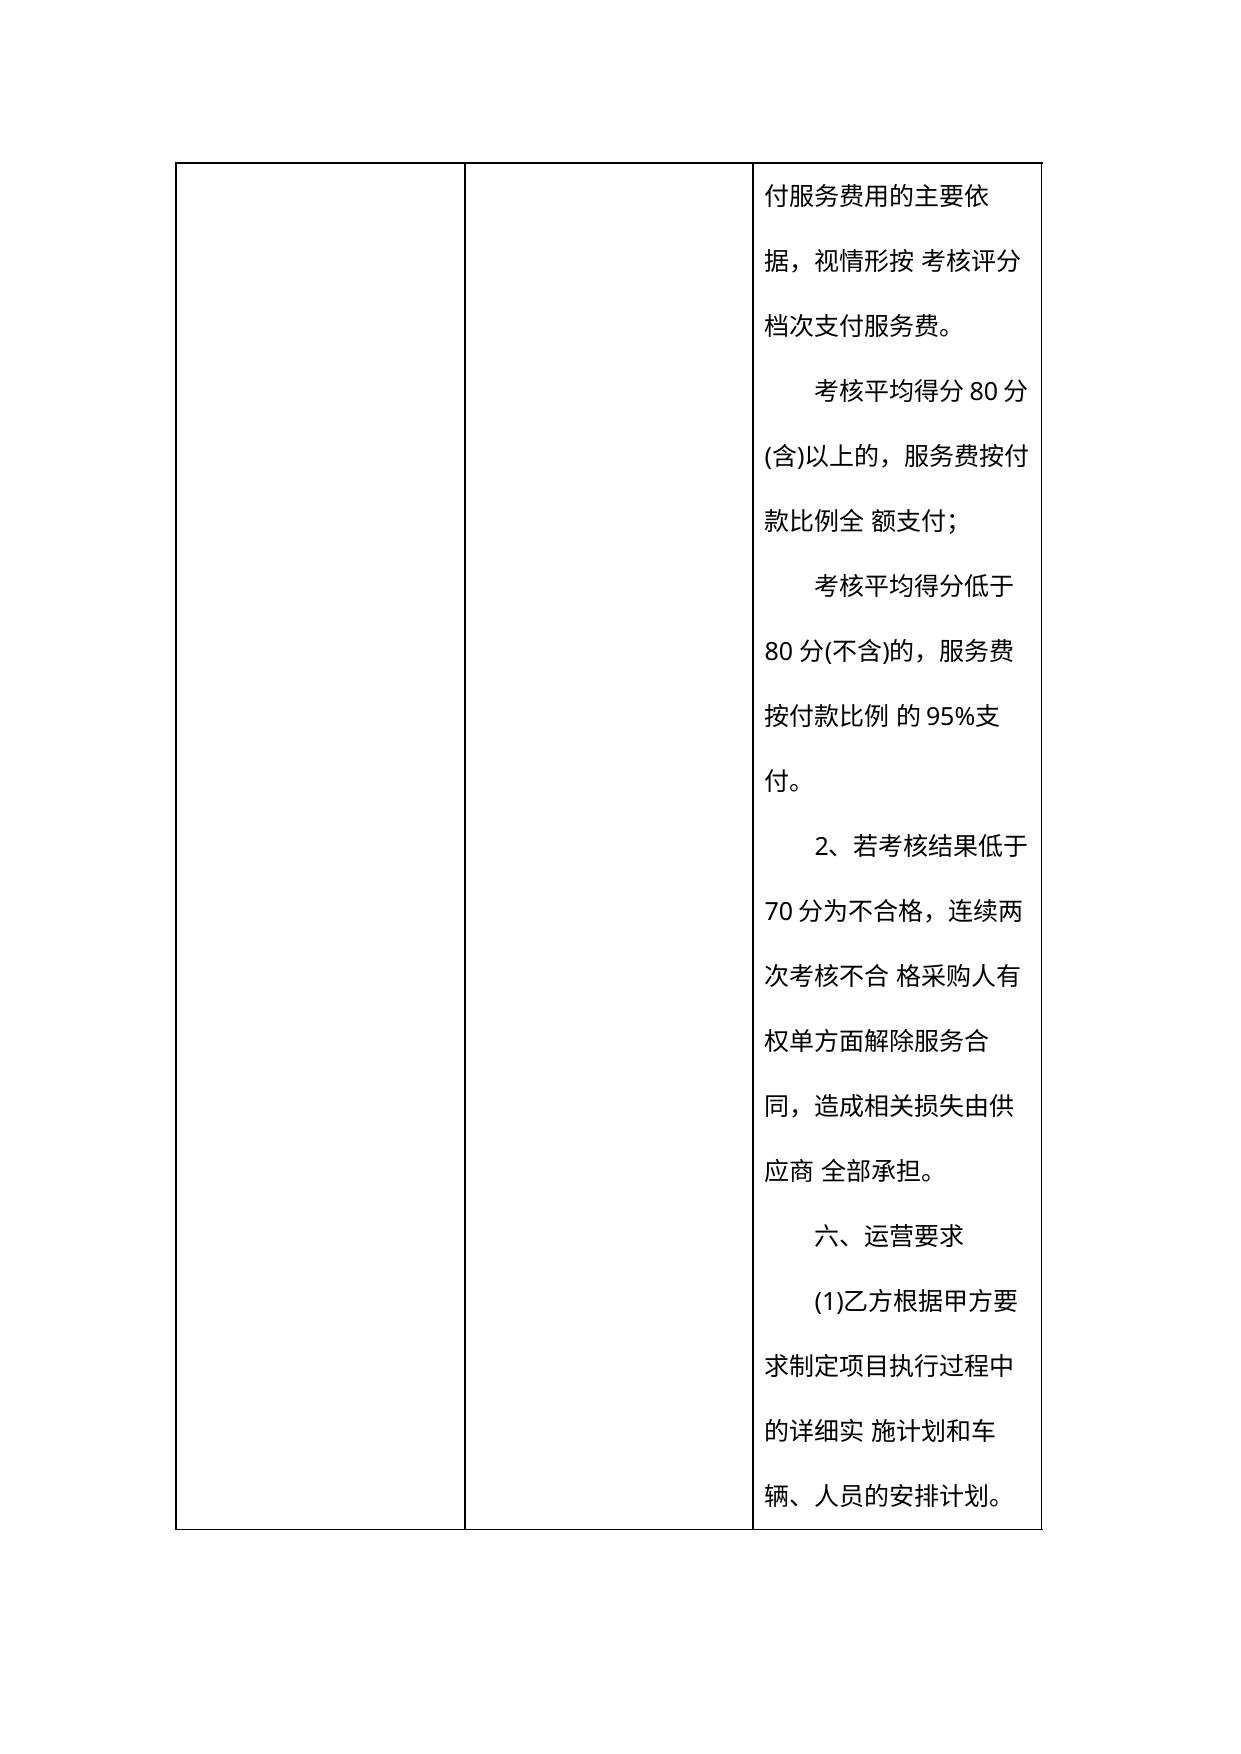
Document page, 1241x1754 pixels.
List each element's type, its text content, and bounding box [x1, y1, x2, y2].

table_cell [754, 164, 1041, 1528]
table_cell [466, 164, 752, 1528]
table_cell 1 [177, 164, 464, 1528]
